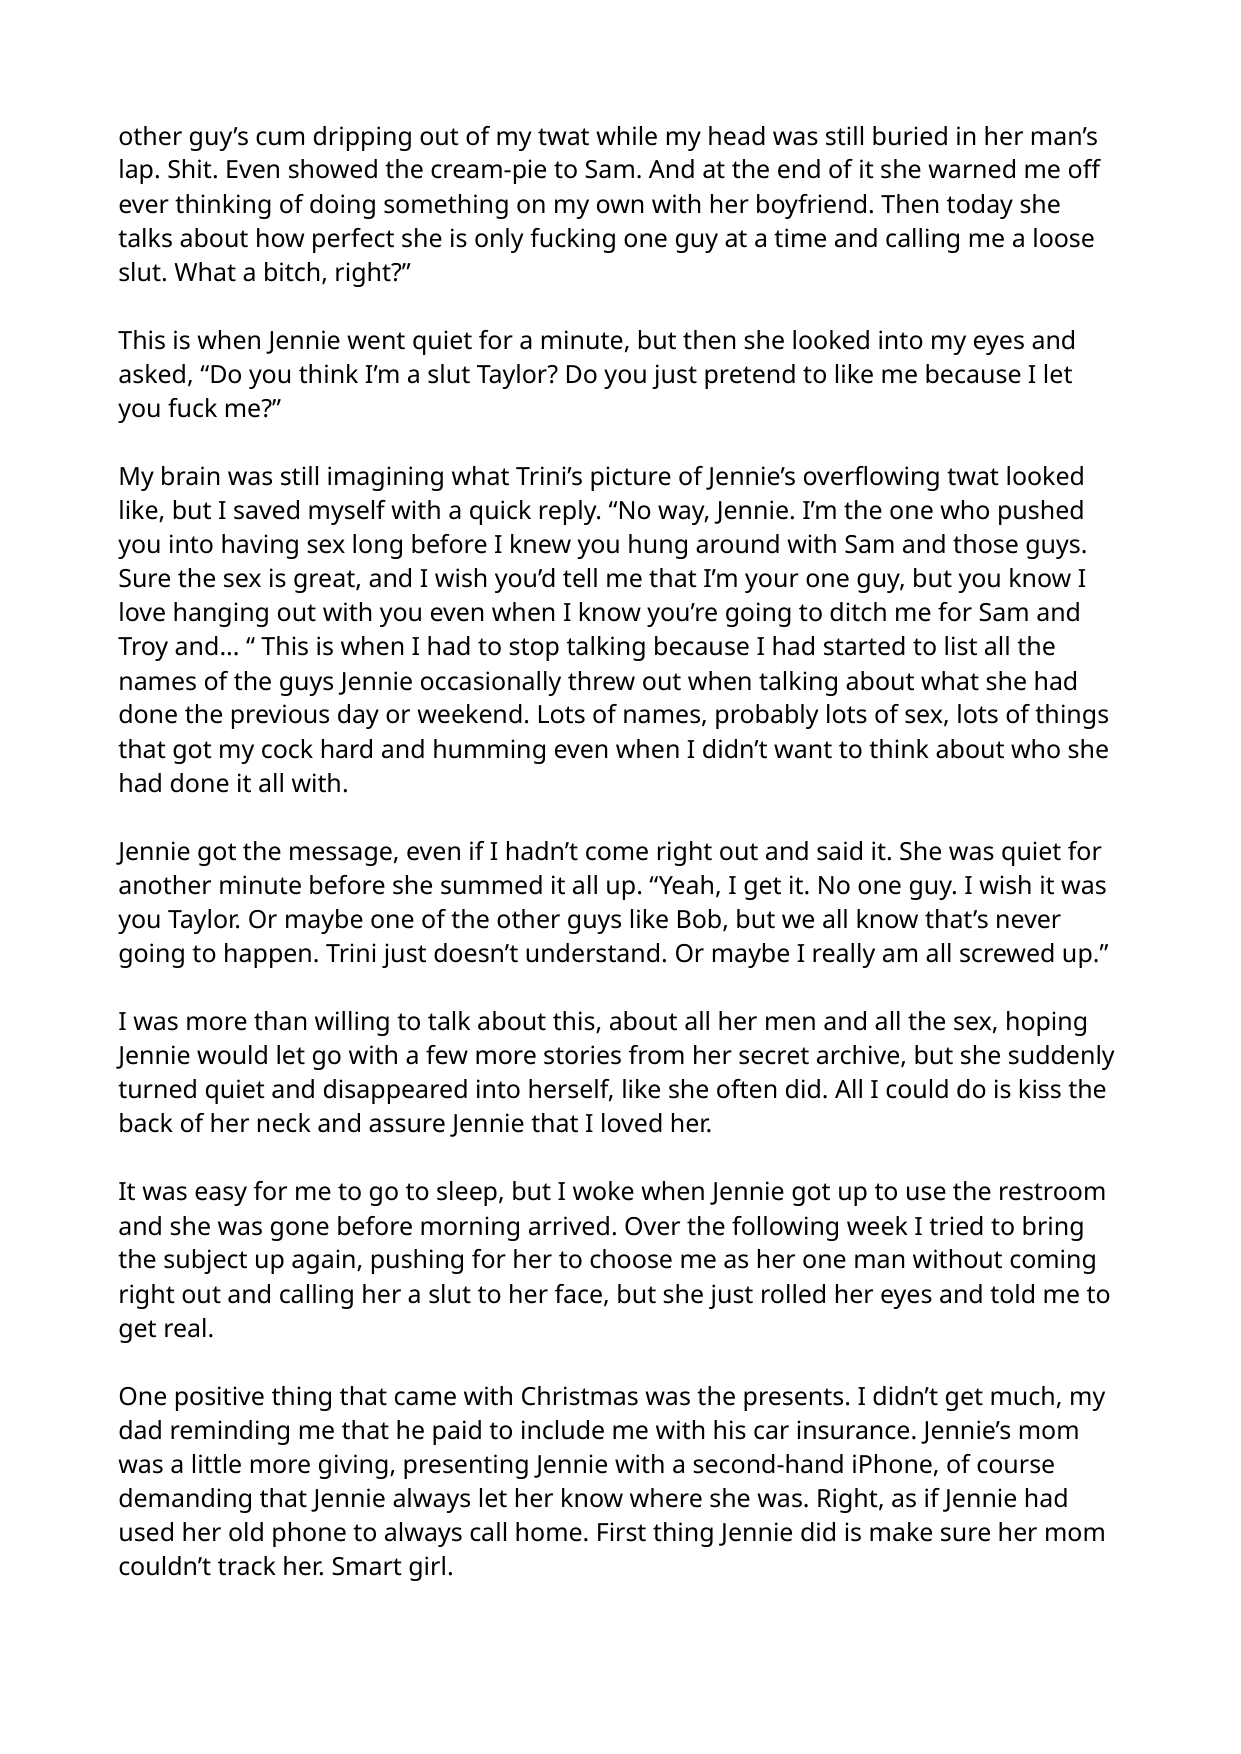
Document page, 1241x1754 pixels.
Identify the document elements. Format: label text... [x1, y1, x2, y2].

text One positive thing that came with Christmas was the presents. I didn’t get much, my dad reminding me that he paid to include me with his car insurance. Jennie’s mom was a little more giving, presenting Jennie with a second-hand iPhone, of course demanding that Jennie always let her know where she was. Right, as if Jennie had used her old phone to always call home. First thing Jennie did is make sure her mom couldn’t track her. Smart girl. [118, 1378, 1122, 1583]
text It was easy for me to go to sleep, but I woke when Jennie got up to use the restroom and she was gone before morning arrived. Over the following week I tried to bring the subject up again, pushing for her to choose me as her one man without coming right out and calling her a slut to her face, but she just rolled her eyes and told me to get real. [118, 1174, 1122, 1344]
text Jennie got the message, even if I hadn’t come right out and said it. She was quiet for another minute before she summed it all up. “Yeah, I get it. No one guy. I wish it was you Taylor. Or maybe one of the other guys like Bob, but we all know that’s never going to happen. Trini just doesn’t understand. Or maybe I really am all screwed up.” [118, 833, 1122, 970]
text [118, 118, 1122, 288]
text My brain was still imagining what Trini’s picture of Jennie’s overflowing twat looked like, but I saved myself with a quick reply. “No way, Jennie. I’m the one who pushed you into having sex long before I knew you hung around with Sam and those guys. Sure the sex is great, and I wish you’d tell me that I’m your one guy, but you know I love hanging out with you even when I know you’re going to ditch me for Sam and Troy and... “ This is when I had to stop talking because I had started to list all the names of the guys Jennie occasionally threw out when talking about what she had done the previous day or weekend. Lots of names, probably lots of sex, lots of things that got my cock hard and humming even when I didn’t want to think about who she had done it all with. [118, 459, 1122, 799]
text This is when Jennie went quiet for a minute, but then she looked into my eyes and asked, “Do you think I’m a slut Taylor? Do you just pretend to like me because I let you fuck me?” [118, 322, 1122, 425]
text I was more than willing to talk about this, about all her men and all the sex, hoping Jennie would let go with a few more stories from her secret archive, but she suddenly turned quiet and disappeared into herself, like she often did. All I could do is kiss the back of her neck and assure Jennie that I loved her. [118, 1004, 1122, 1140]
